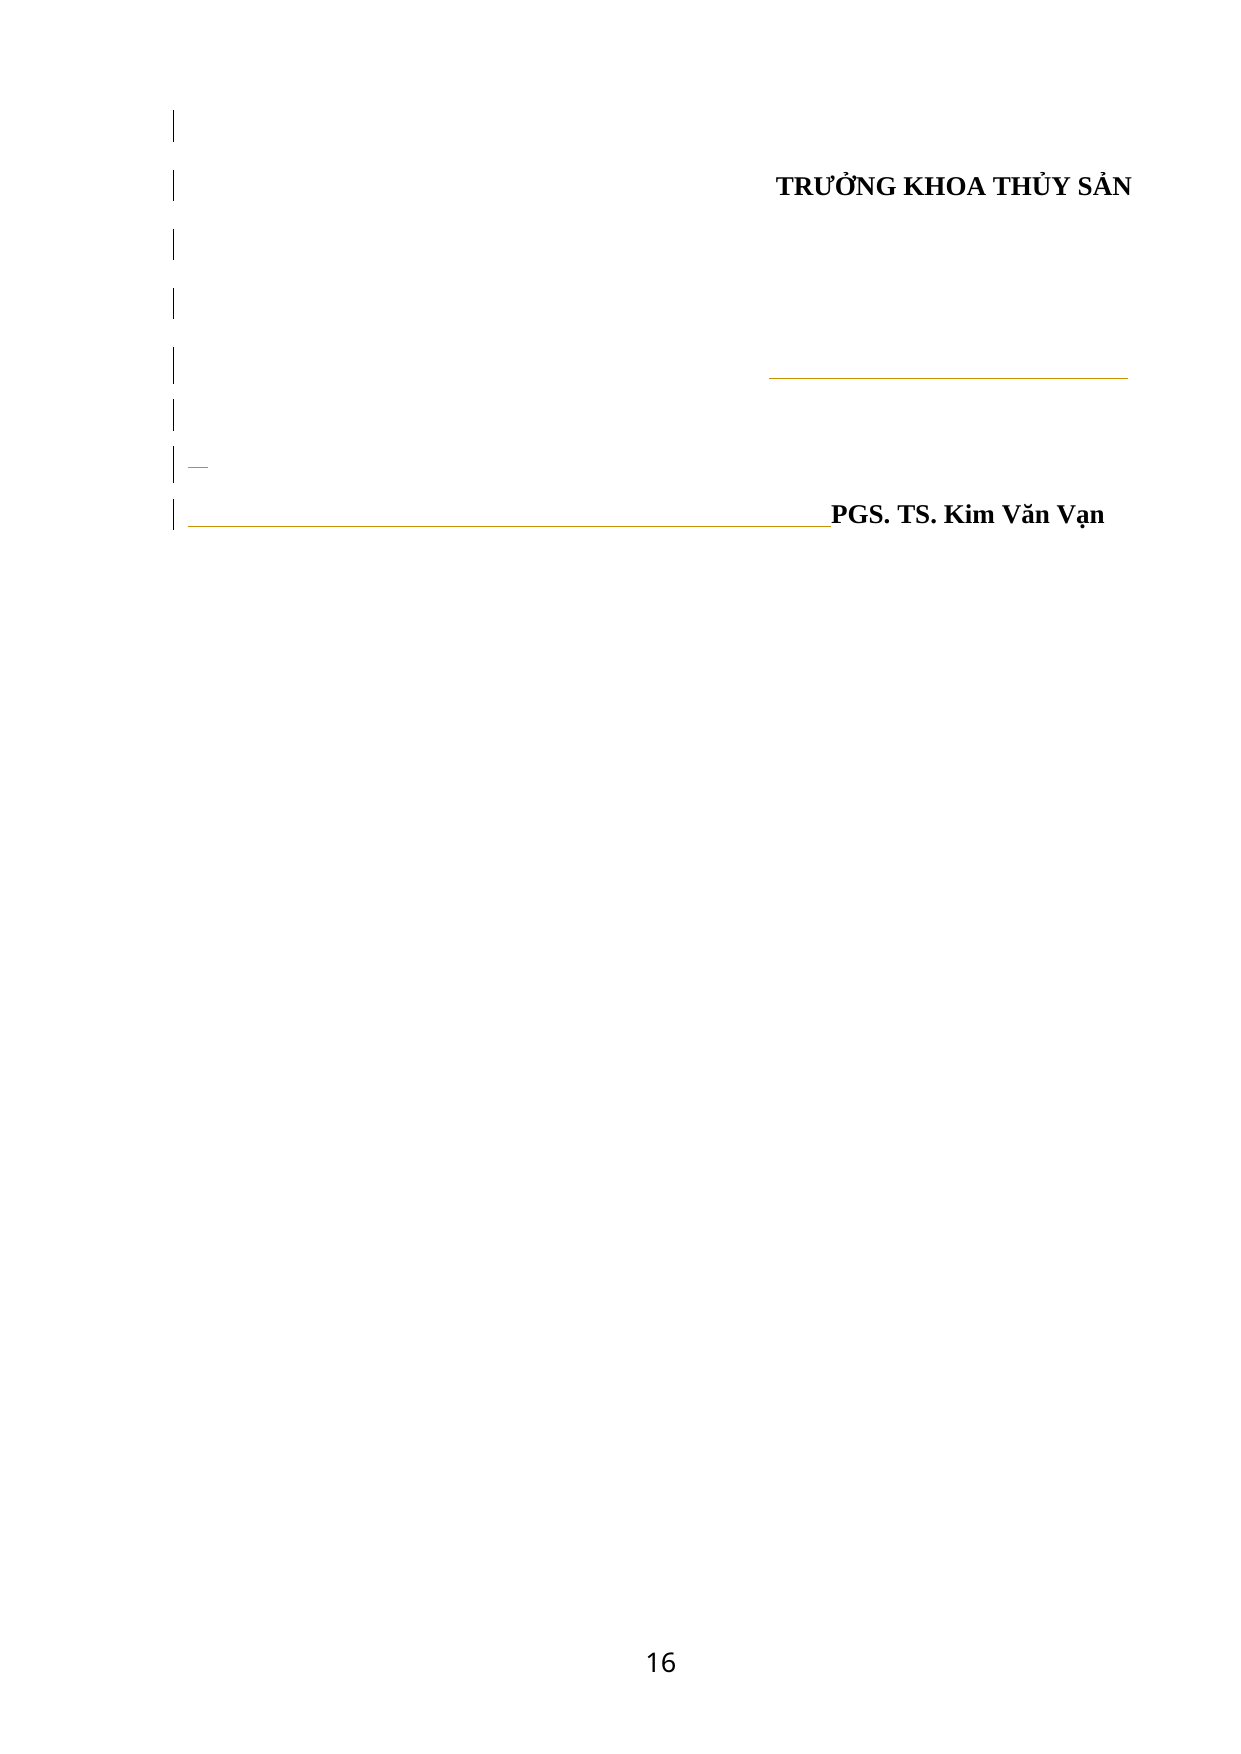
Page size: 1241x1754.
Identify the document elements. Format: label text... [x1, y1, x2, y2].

text PGS. TS. Kim Văn Vạn [187, 498, 1134, 530]
text TRƯỞNG KHOA THỦY SẢN [187, 169, 1134, 201]
